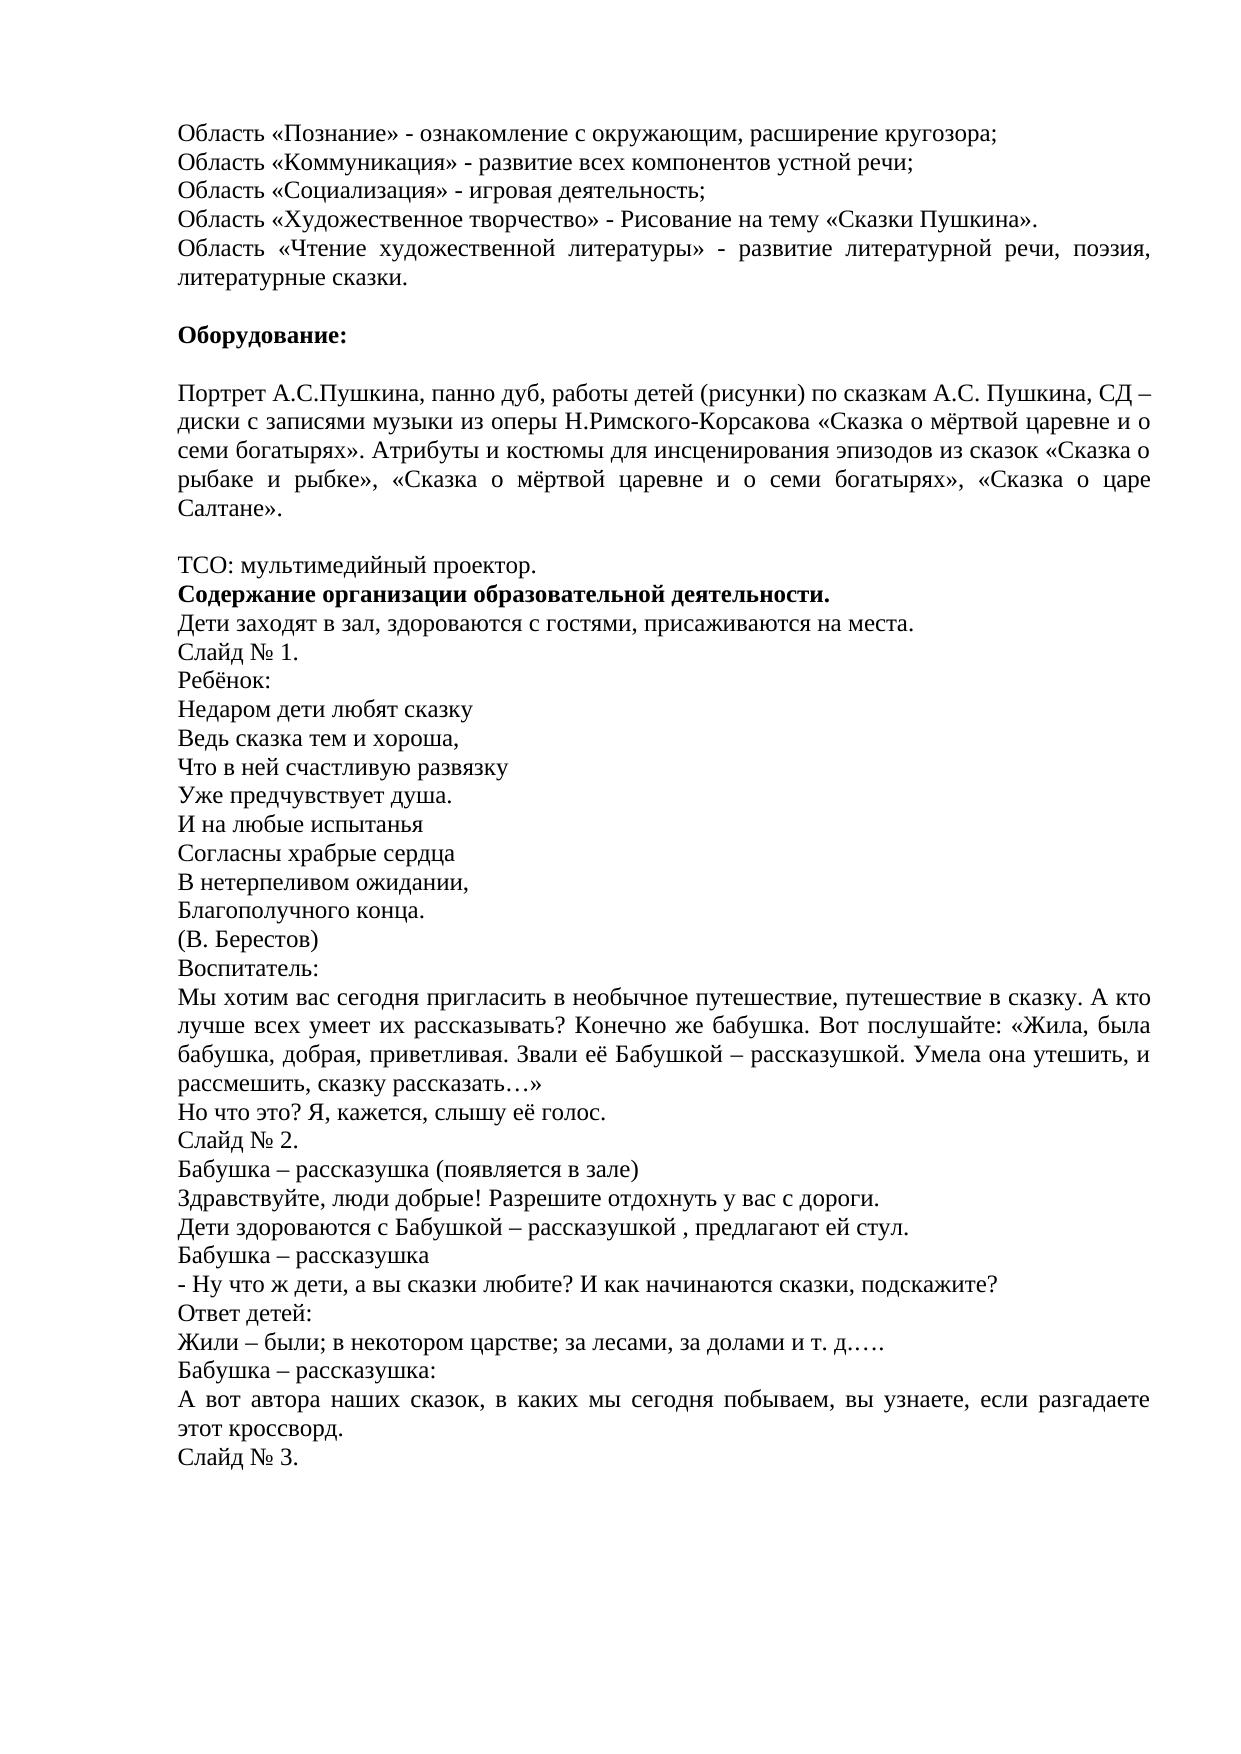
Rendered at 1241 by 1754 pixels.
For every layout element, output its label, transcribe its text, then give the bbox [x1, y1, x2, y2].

text Благополучного конца. [177, 896, 1152, 924]
text Бабушка – рассказушка [177, 1241, 1152, 1269]
text Содержание организации образовательной деятельности. [177, 579, 1152, 608]
text Согласны храбрые сердца [177, 838, 1152, 867]
text Бабушка – рассказушка: [177, 1356, 1152, 1384]
text (В. Берестов) [177, 924, 1152, 953]
text Портрет А.С.Пушкина, панно дуб, работы детей (рисунки) по сказкам А.С. Пушкина, СД – диски с записями музыки из оперы Н.Римского-Корсакова «Сказка о мёртвой царевне и о семи богатырях». Атрибуты и костюмы для инсценирования эпизодов из сказок «Сказка о рыбаке и рыбке», «Сказка о мёртвой царевне и о семи богатырях», «Сказка о царе Салтане». [177, 378, 1152, 521]
text Слайд № 2. [177, 1126, 1152, 1154]
text Слайд № 1. [177, 637, 1152, 666]
text Слайд № 3. [177, 1442, 1152, 1471]
text Область «Социализация» - игровая деятельность; [177, 176, 1152, 204]
text Область «Коммуникация» - развитие всех компонентов устной речи; [177, 147, 1152, 176]
text Ведь сказка тем и хороша, [177, 723, 1152, 752]
text Ответ детей: [177, 1298, 1152, 1327]
text - Ну что ж дети, а вы сказки любите? И как начинаются сказки, подскажите? [177, 1269, 1152, 1298]
text Уже предчувствует душа. [177, 781, 1152, 809]
text Но что это? Я, кажется, слышу её голос. [177, 1097, 1152, 1126]
text Воспитатель: [177, 953, 1152, 982]
text Область «Художественное творчество» - Рисование на тему «Сказки Пушкина». [177, 204, 1152, 233]
text Недаром дети любят сказку [177, 694, 1152, 723]
text ТСО: мультимедийный проектор. [177, 551, 1152, 579]
text Оборудование: [177, 320, 1152, 348]
text А вот автора наших сказок, в каких мы сегодня побываем, вы узнаете, если разгадаете этот кроссворд. [177, 1384, 1152, 1442]
text В нетерпеливом ожидании, [177, 867, 1152, 896]
text Дети здороваются с Бабушкой – рассказушкой , предлагают ей стул. [177, 1212, 1152, 1241]
text Мы хотим вас сегодня пригласить в необычное путешествие, путешествие в сказку. А кто лучше всех умеет их рассказывать? Конечно же бабушка. Вот послушайте: «Жила, была бабушка, добрая, приветливая. Звали её Бабушкой – рассказушкой. Умела она утешить, и рассмешить, сказку рассказать…» [177, 982, 1152, 1097]
text И на любые испытанья [177, 809, 1152, 838]
text Дети заходят в зал, здороваются с гостями, присаживаются на места. [177, 608, 1152, 637]
text Ребёнок: [177, 666, 1152, 694]
text Жили – были; в некотором царстве; за лесами, за долами и т. д.…. [177, 1327, 1152, 1356]
text Бабушка – рассказушка (появляется в зале) [177, 1154, 1152, 1183]
text Что в ней счастливую развязку [177, 752, 1152, 781]
text Область «Познание» - ознакомление с окружающим, расширение кругозора; [177, 118, 1152, 147]
text Здравствуйте, люди добрые! Разрешите отдохнуть у вас с дороги. [177, 1183, 1152, 1212]
text Область «Чтение художественной литературы» - развитие литературной речи, поэзия, литературные сказки. [177, 233, 1152, 291]
